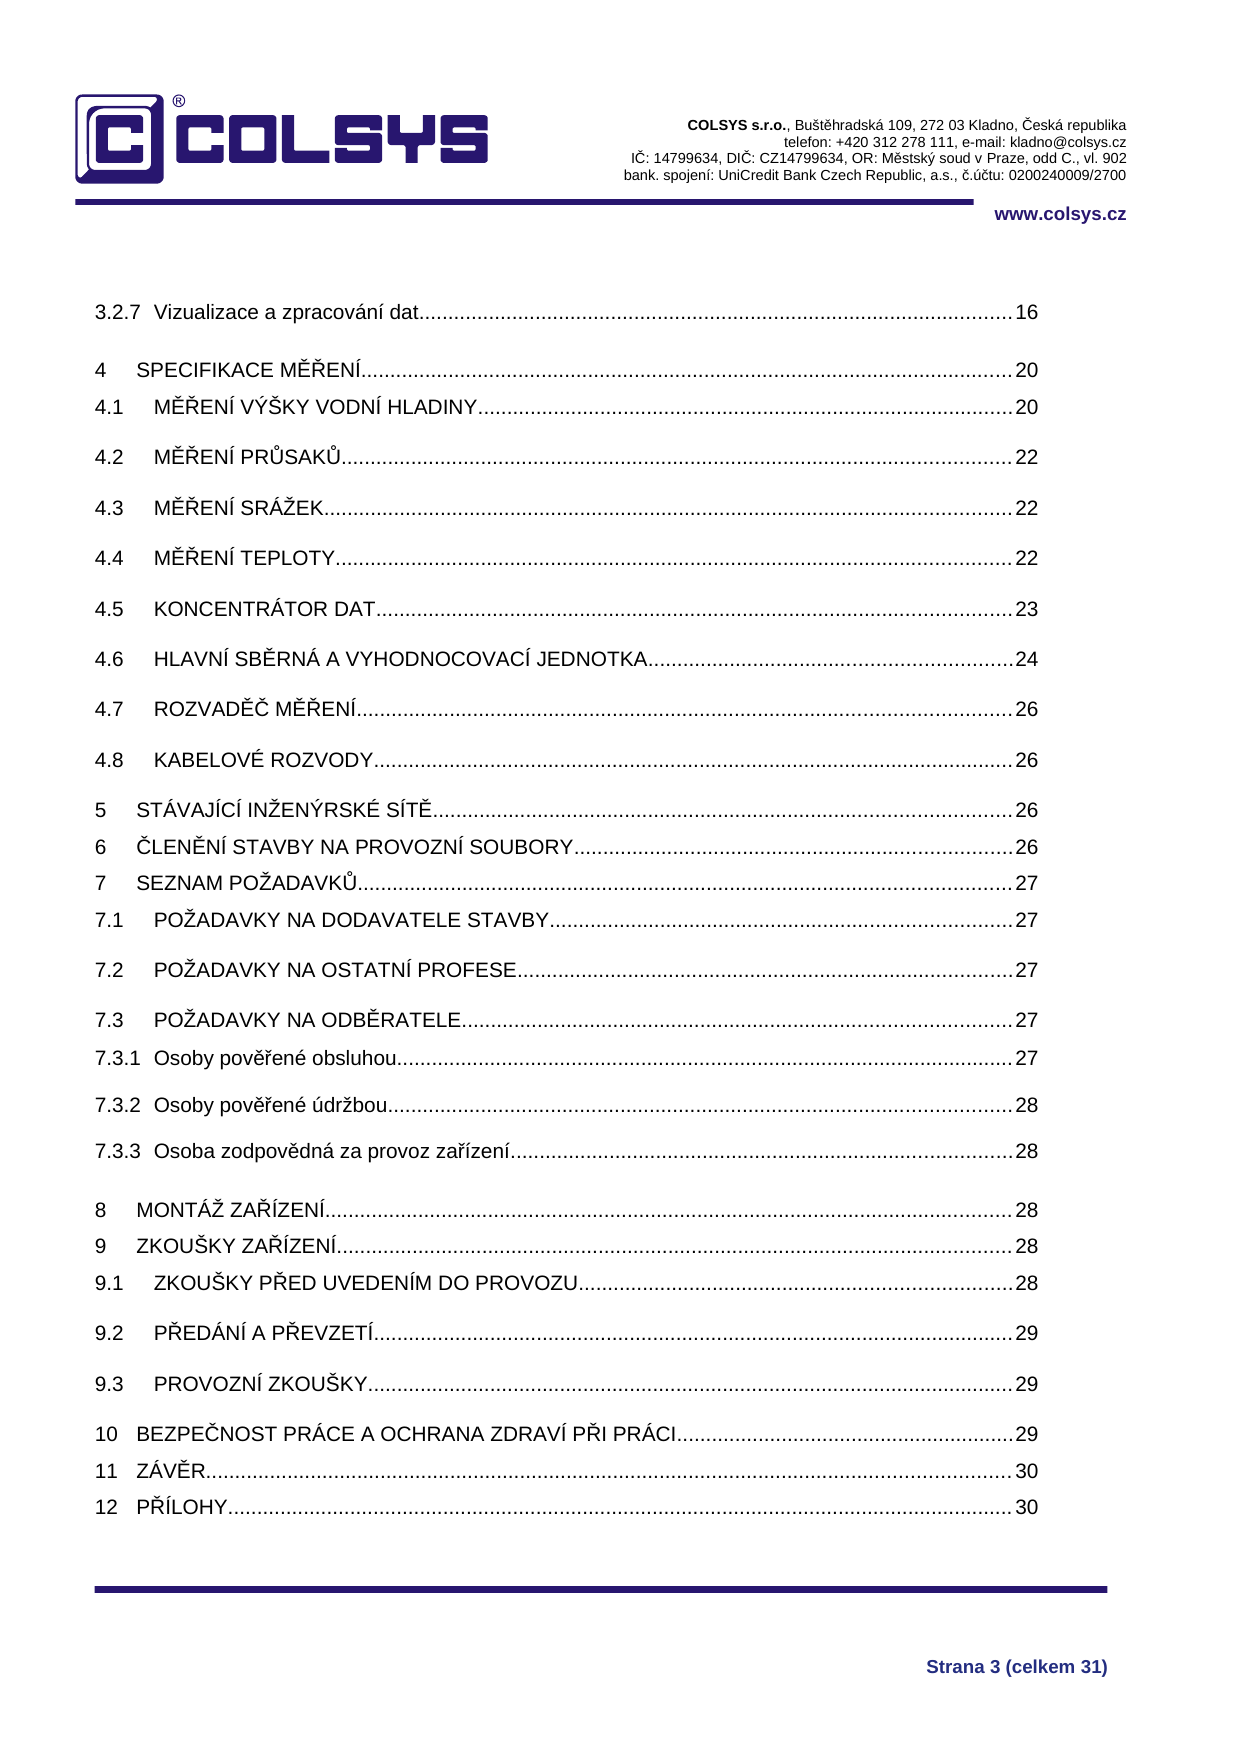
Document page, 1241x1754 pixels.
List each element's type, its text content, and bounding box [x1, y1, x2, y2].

text 4.3 Měření srážEk 22 [94, 496, 1107, 519]
text 4.8 Kabelové rozvody 26 [94, 748, 1107, 772]
text 12 Přílohy 30 [94, 1495, 1107, 1519]
text 7.3.3 Osoba zodpovědná za provoz zařízení 28 [94, 1139, 1107, 1163]
text 7.1 Požadavky na dodavatele stavby 27 [94, 907, 1107, 931]
text 5 Stávající inženýrské sítě 26 [94, 798, 1107, 822]
text 8 MONTÁŽ ZAŘÍZENÍ 28 [94, 1198, 1107, 1222]
text 4.2 MĚŘENÍ PRŮSAKŮ 22 [94, 445, 1107, 469]
text 3.2.7 Vizualizace a zpracování dat 16 [94, 299, 1107, 323]
text 9.2 Předání a převzetí 29 [94, 1321, 1107, 1345]
text 10 BEZPEČNOST PRÁCE A OCHRANA ZDRAVÍ PŘI PRÁCI 29 [94, 1422, 1107, 1446]
text 7.3.1 Osoby pověřené obsluhou 27 [94, 1046, 1107, 1070]
text 9 ZKOUŠKY ZAŘÍZENÍ 28 [94, 1234, 1107, 1258]
text 6 Členění stavby na provozní soubory 26 [94, 834, 1107, 858]
text 4.1 Měření výšky vodní hladiny 20 [94, 395, 1107, 419]
text 4 specifikace měření 20 [94, 358, 1107, 382]
text 4.7 Rozvaděč měření 26 [94, 697, 1107, 721]
text 9.3 Provozní zkoušky 29 [94, 1372, 1107, 1396]
text 11 Závěr 30 [94, 1458, 1107, 1482]
text 7.3 Požadavky na odběratele 27 [94, 1008, 1107, 1032]
text 4.4 Měření teploty 22 [94, 546, 1107, 570]
text 7 SEZNAM POŽADAVKŮ 27 [94, 871, 1107, 895]
text 7.2 Požadavky na ostatní profese 27 [94, 958, 1107, 982]
text 7.3.2 Osoby pověřené údržbou 28 [94, 1093, 1107, 1117]
text 9.1 Zkoušky před uvedením do provozu 28 [94, 1271, 1107, 1295]
text 4.5 KONCENTRÁTOR DAT 23 [94, 596, 1107, 620]
text 4.6 HLAVNÍ SBĚRNÁ A VYHODNOCOVACÍ JEDNOTKA 24 [94, 647, 1107, 671]
